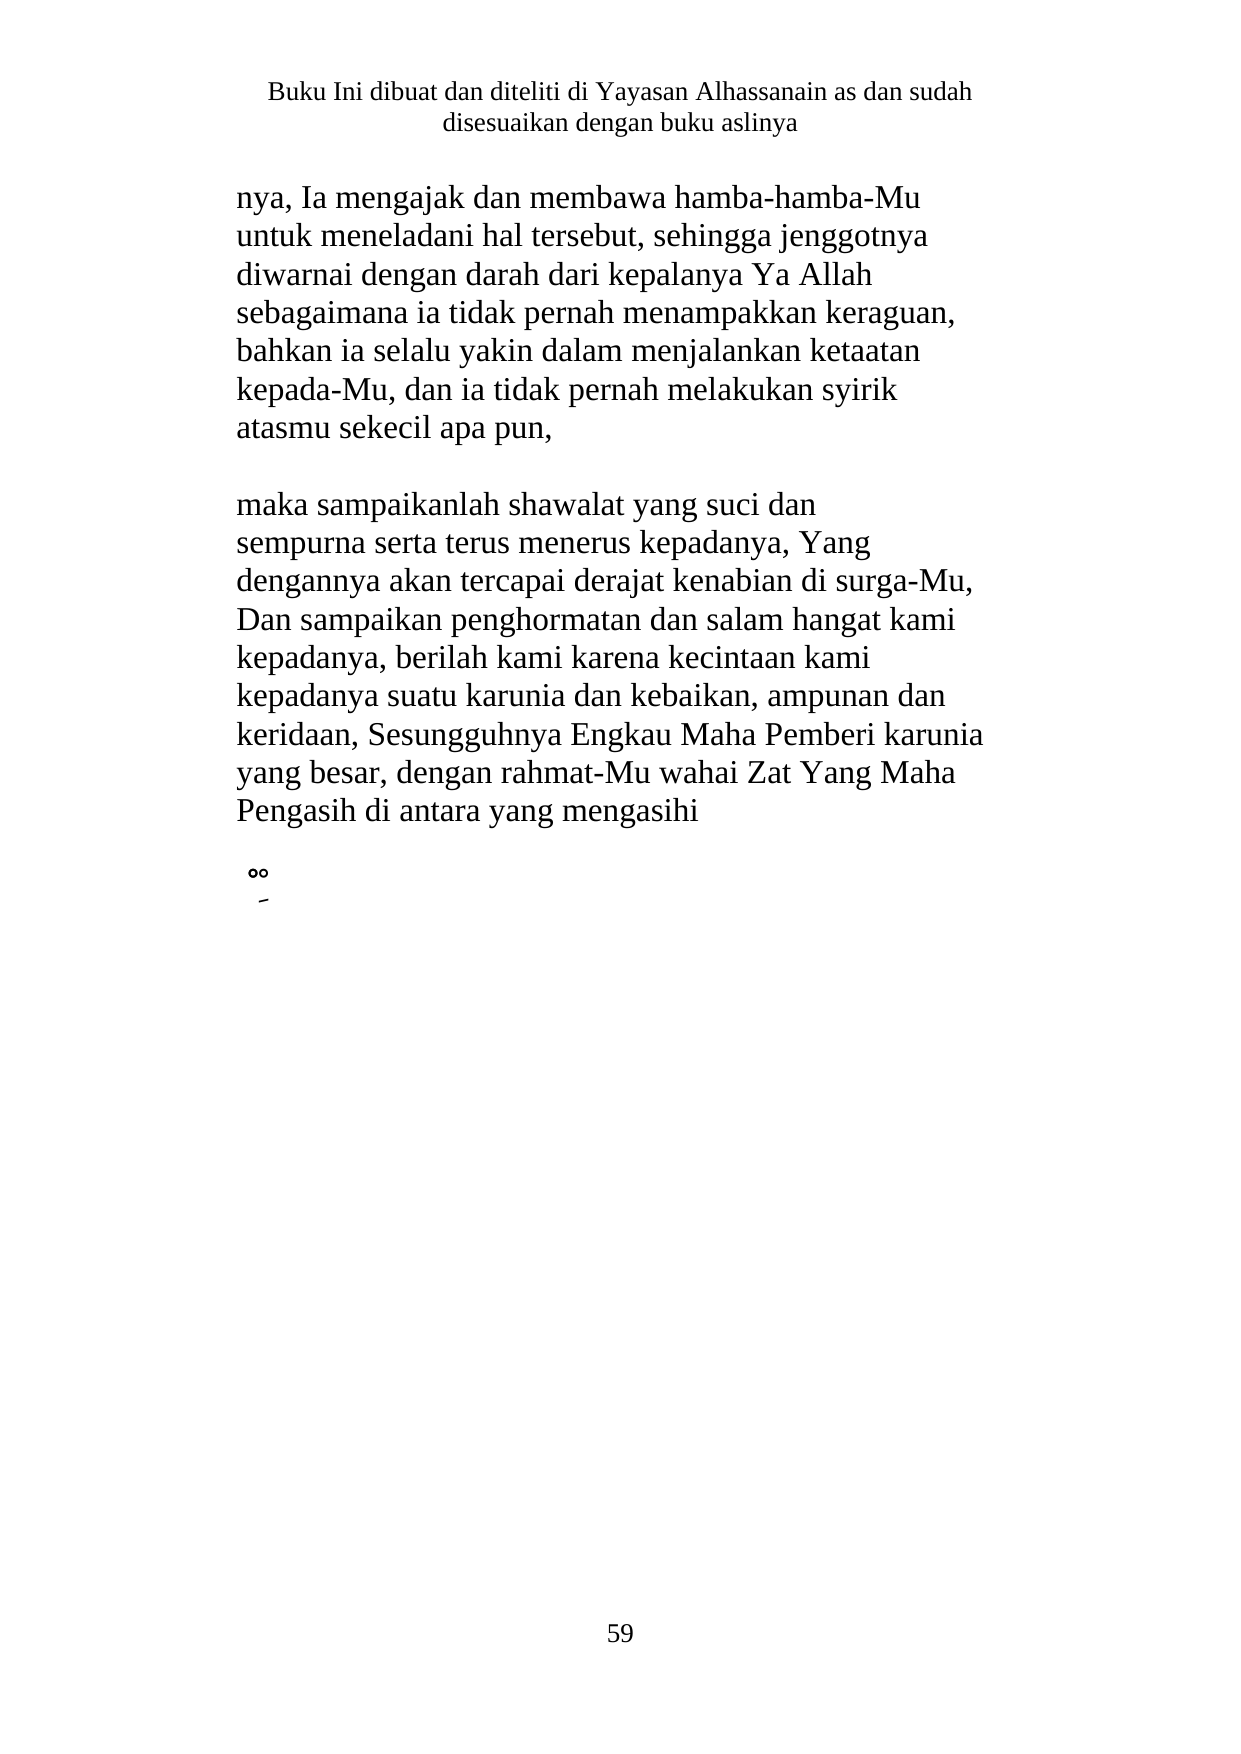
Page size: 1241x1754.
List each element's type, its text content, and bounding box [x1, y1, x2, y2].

text sebagaimana ia tidak pernah menampakkan keraguan, [236, 292, 1004, 331]
text bahkan ia selalu yakin dalam menjalankan ketaatan [236, 331, 1004, 369]
text atasmu sekecil apa pun, [236, 407, 1004, 446]
text yang besar, dengan rahmat-Mu wahai Zat Yang Maha [236, 752, 1004, 791]
text kepadanya suatu karunia dan kebaikan, ampunan dan [236, 676, 1004, 714]
text diwarnai dengan darah dari kepalanya Ya Allah [236, 254, 1004, 292]
text ْْ ِْ [236, 867, 1004, 906]
text maka sampaikanlah shawalat yang suci dan [236, 484, 1004, 522]
text nya, Ia mengajak dan membawa hamba-hamba-Mu [236, 177, 1004, 216]
text kepadanya, berilah kami karena kecintaan kami [236, 637, 1004, 676]
text Pengasih di antara yang mengasihi [236, 791, 1004, 829]
text dengannya akan tercapai derajat kenabian di surga-Mu, [236, 561, 1004, 599]
text kepada-Mu, dan ia tidak pernah melakukan syirik [236, 369, 1004, 407]
text Dan sampaikan penghormatan dan salam hangat kami [236, 599, 1004, 637]
text sempurna serta terus menerus kepadanya, Yang [236, 522, 1004, 561]
text keridaan, Sesungguhnya Engkau Maha Pemberi karunia [236, 714, 1004, 752]
text untuk meneladani hal tersebut, sehingga jenggotnya [236, 216, 1004, 254]
